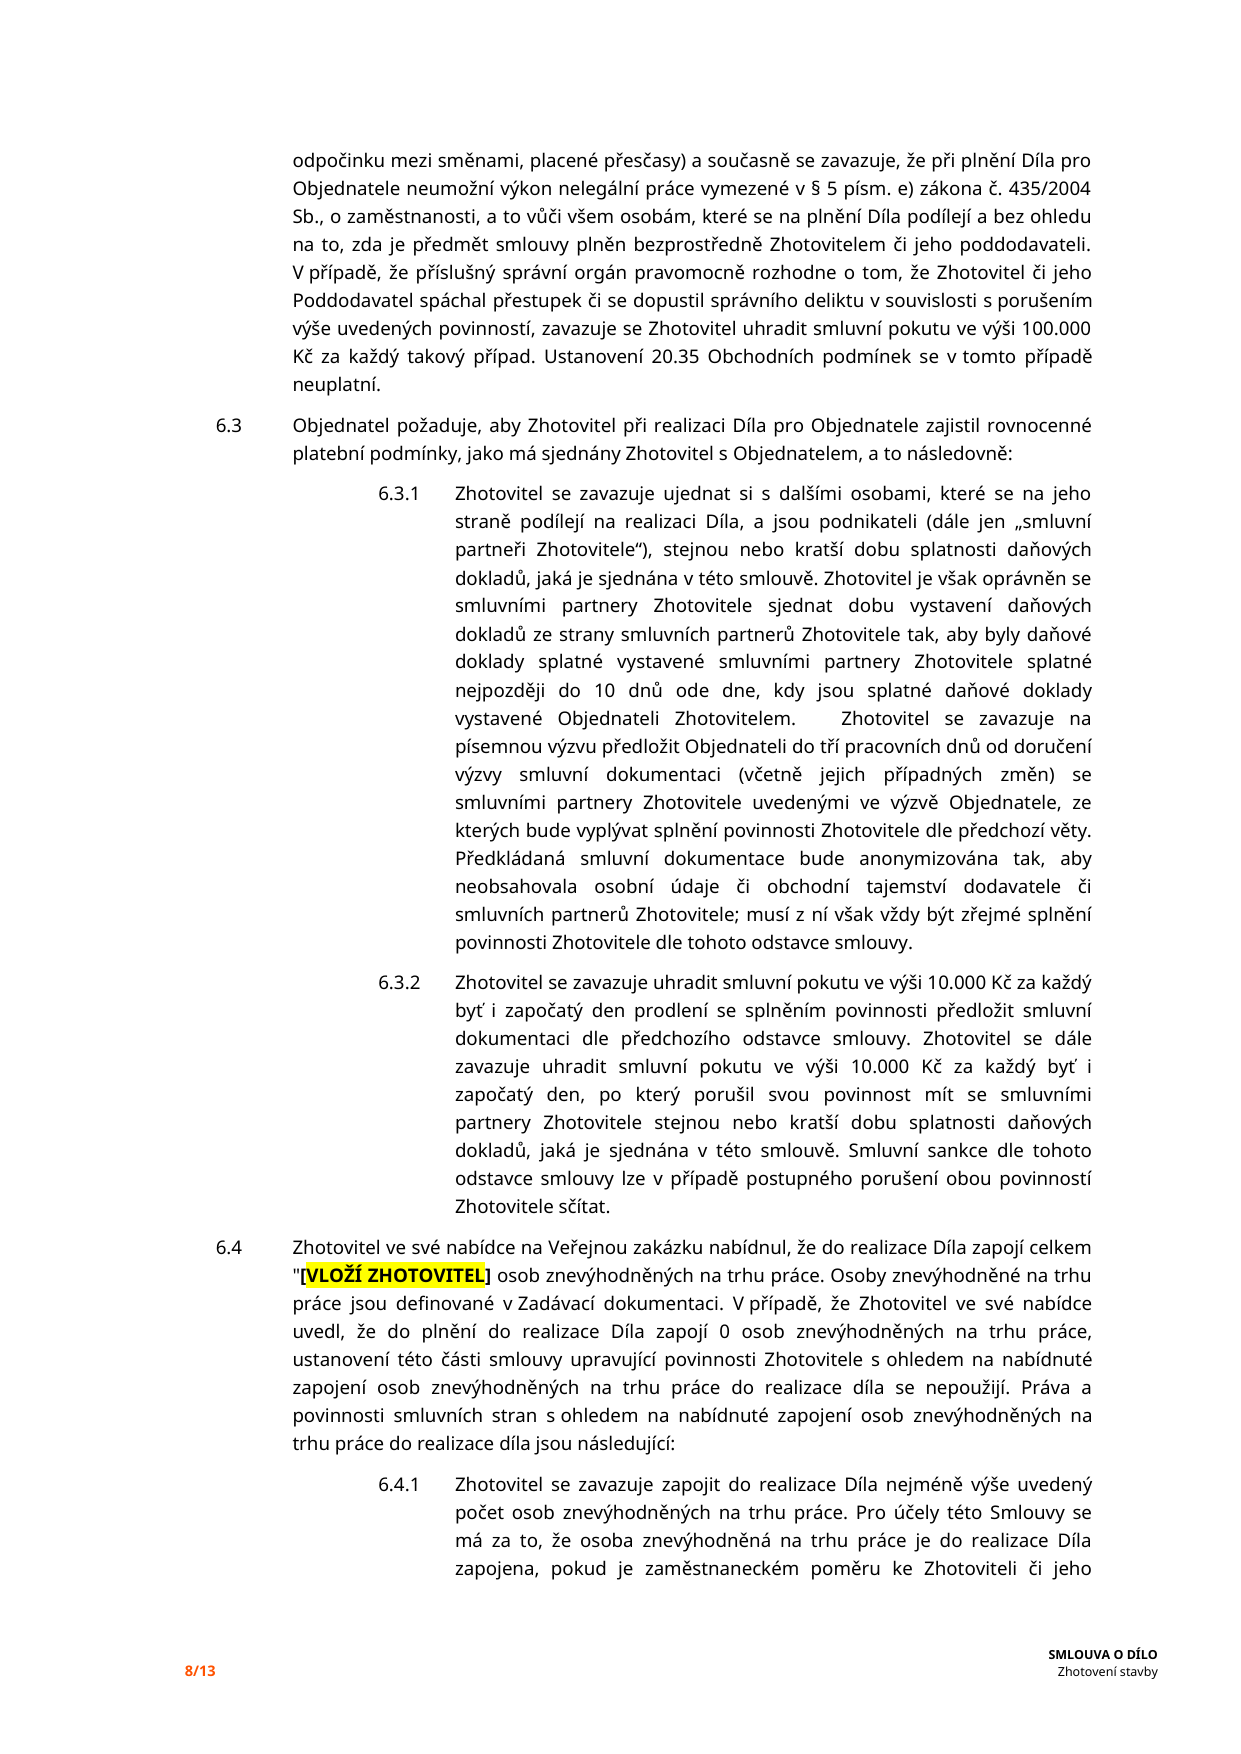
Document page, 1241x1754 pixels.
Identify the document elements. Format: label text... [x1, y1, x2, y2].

text Zhotovitel se zavazuje ujednat si s dalšími osobami, které se na jeho straně podílejí na realizaci Díla, a jsou podnikateli (dále jen „smluvní partneři Zhotovitele“), stejnou nebo kratší dobu splatnosti daňových dokladů, jaká je sjednána v této smlouvě. Zhotovitel je však oprávněn se smluvními partnery Zhotovitele sjednat dobu vystavení daňových dokladů ze strany smluvních partnerů Zhotovitele tak, aby byly daňové doklady splatné vystavené smluvními partnery Zhotovitele splatné nejpozději do 10 dnů ode dne, kdy jsou splatné daňové doklady vystavené Objednateli Zhotovitelem. Zhotovitel se zavazuje na písemnou výzvu předložit Objednateli do tří pracovních dnů od doručení výzvy smluvní dokumentaci (včetně jejich případných změn) se smluvními partnery Zhotovitele uvedenými ve výzvě Objednatele, ze kterých bude vyplývat splnění povinnosti Zhotovitele dle předchozí věty. Předkládaná smluvní dokumentace bude anonymizována tak, aby neobsahovala osobní údaje či obchodní tajemství dodavatele či smluvních partnerů Zhotovitele; musí z ní však vždy být zřejmé splnění povinnosti Zhotovitele dle tohoto odstavce smlouvy. [378, 481, 1093, 954]
text Objednatel požaduje, aby Zhotovitel při realizaci Díla pro Objednatele zajistil rovnocenné platební podmínky, jako má sjednány Zhotovitel s Objednatelem, a to následovně: [216, 412, 1093, 466]
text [378, 1471, 1093, 1581]
text Zhotovitel se zavazuje uhradit smluvní pokutu ve výši 10.000 Kč za každý byť i započatý den prodlení se splněním povinnosti předložit smluvní dokumentaci dle předchozího odstavce smlouvy. Zhotovitel se dále zavazuje uhradit smluvní pokutu ve výši 10.000 Kč za každý byť i započatý den, po který porušil svou povinnost mít se smluvními partnery Zhotovitele stejnou nebo kratší dobu splatnosti daňových dokladů, jaká je sjednána v této smlouvě. Smluvní sankce dle tohoto odstavce smlouvy lze v případě postupného porušení obou povinností Zhotovitele sčítat. [378, 969, 1093, 1219]
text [216, 147, 1093, 397]
text Zhotovitel ve své nabídce na Veřejnou zakázku nabídnul, že do realizace Díla zapojí celkem "[VLOŽÍ ZHOTOVITEL] osob znevýhodněných na trhu práce. Osoby znevýhodněné na trhu práce jsou definované v Zadávací dokumentaci. V případě, že Zhotovitel ve své nabídce uvedl, že do plnění do realizace Díla zapojí 0 osob znevýhodněných na trhu práce, ustanovení této části smlouvy upravující povinnosti Zhotovitele s ohledem na nabídnuté zapojení osob znevýhodněných na trhu práce do realizace díla se nepoužijí. Práva a povinnosti smluvních stran s ohledem na nabídnuté zapojení osob znevýhodněných na trhu práce do realizace díla jsou následující: [216, 1234, 1093, 1456]
